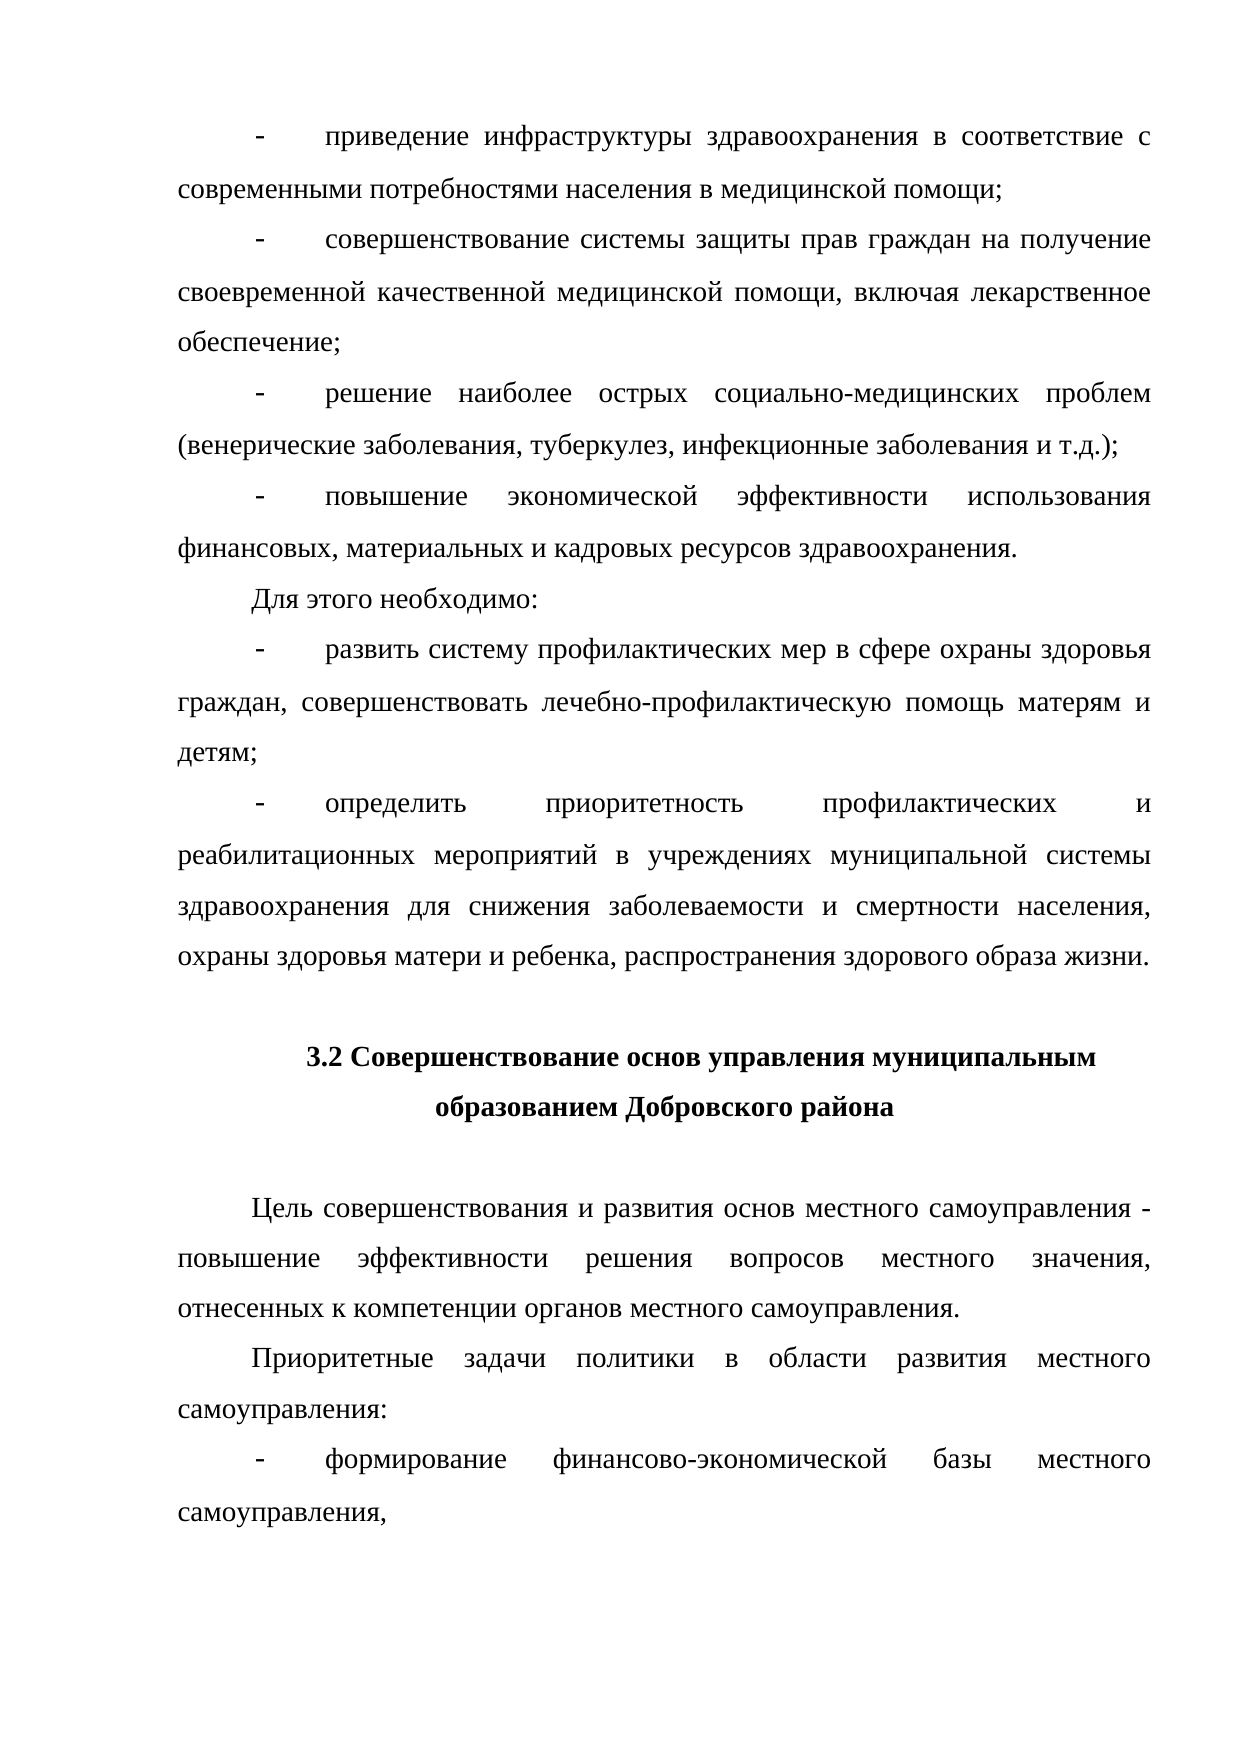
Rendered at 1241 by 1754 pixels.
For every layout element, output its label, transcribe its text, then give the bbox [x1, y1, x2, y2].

text Цель совершенствования и развития основ местного самоуправления -повышение эффективности решения вопросов местного значения, отнесенных к компетенции органов местного самоуправления. [177, 1190, 1152, 1324]
list развить систему профилактических мер в сфере охраны здоровья граждан, совершенствовать лечебно-профилактическую помощь матерям и детям; [177, 631, 1152, 768]
list совершенствование системы защиты прав граждан на получение своевременной качественной медицинской помощи, включая лекарственное обеспечение; [177, 221, 1152, 358]
list повышение экономической эффективности использования финансовых, материальных и кадровых ресурсов здравоохранения. [177, 478, 1152, 564]
list приведение инфраструктуры здравоохранения в соответствие с современными потребностями населения в медицинской помощи; [177, 118, 1152, 204]
text Приоритетные задачи политики в области развития местного самоуправления: [177, 1341, 1152, 1424]
list решение наиболее острых социально-медицинских проблем (венерические заболевания, туберкулез, инфекционные заболевания и т.д.); [177, 375, 1152, 461]
text Для этого необходимо: [177, 581, 1152, 614]
list определить приоритетность профилактических и реабилитационных мероприятий в учреждениях муниципальной системы здравоохранения для снижения заболеваемости и смертности населения, охраны здоровья матери и ребенка, распространения здорового образа жизни. [177, 785, 1152, 972]
text 3.2 Совершенствование основ управления муниципальным образованием Добровского района [177, 1039, 1152, 1123]
list формирование финансово-экономической базы местного самоуправления, [177, 1441, 1152, 1528]
